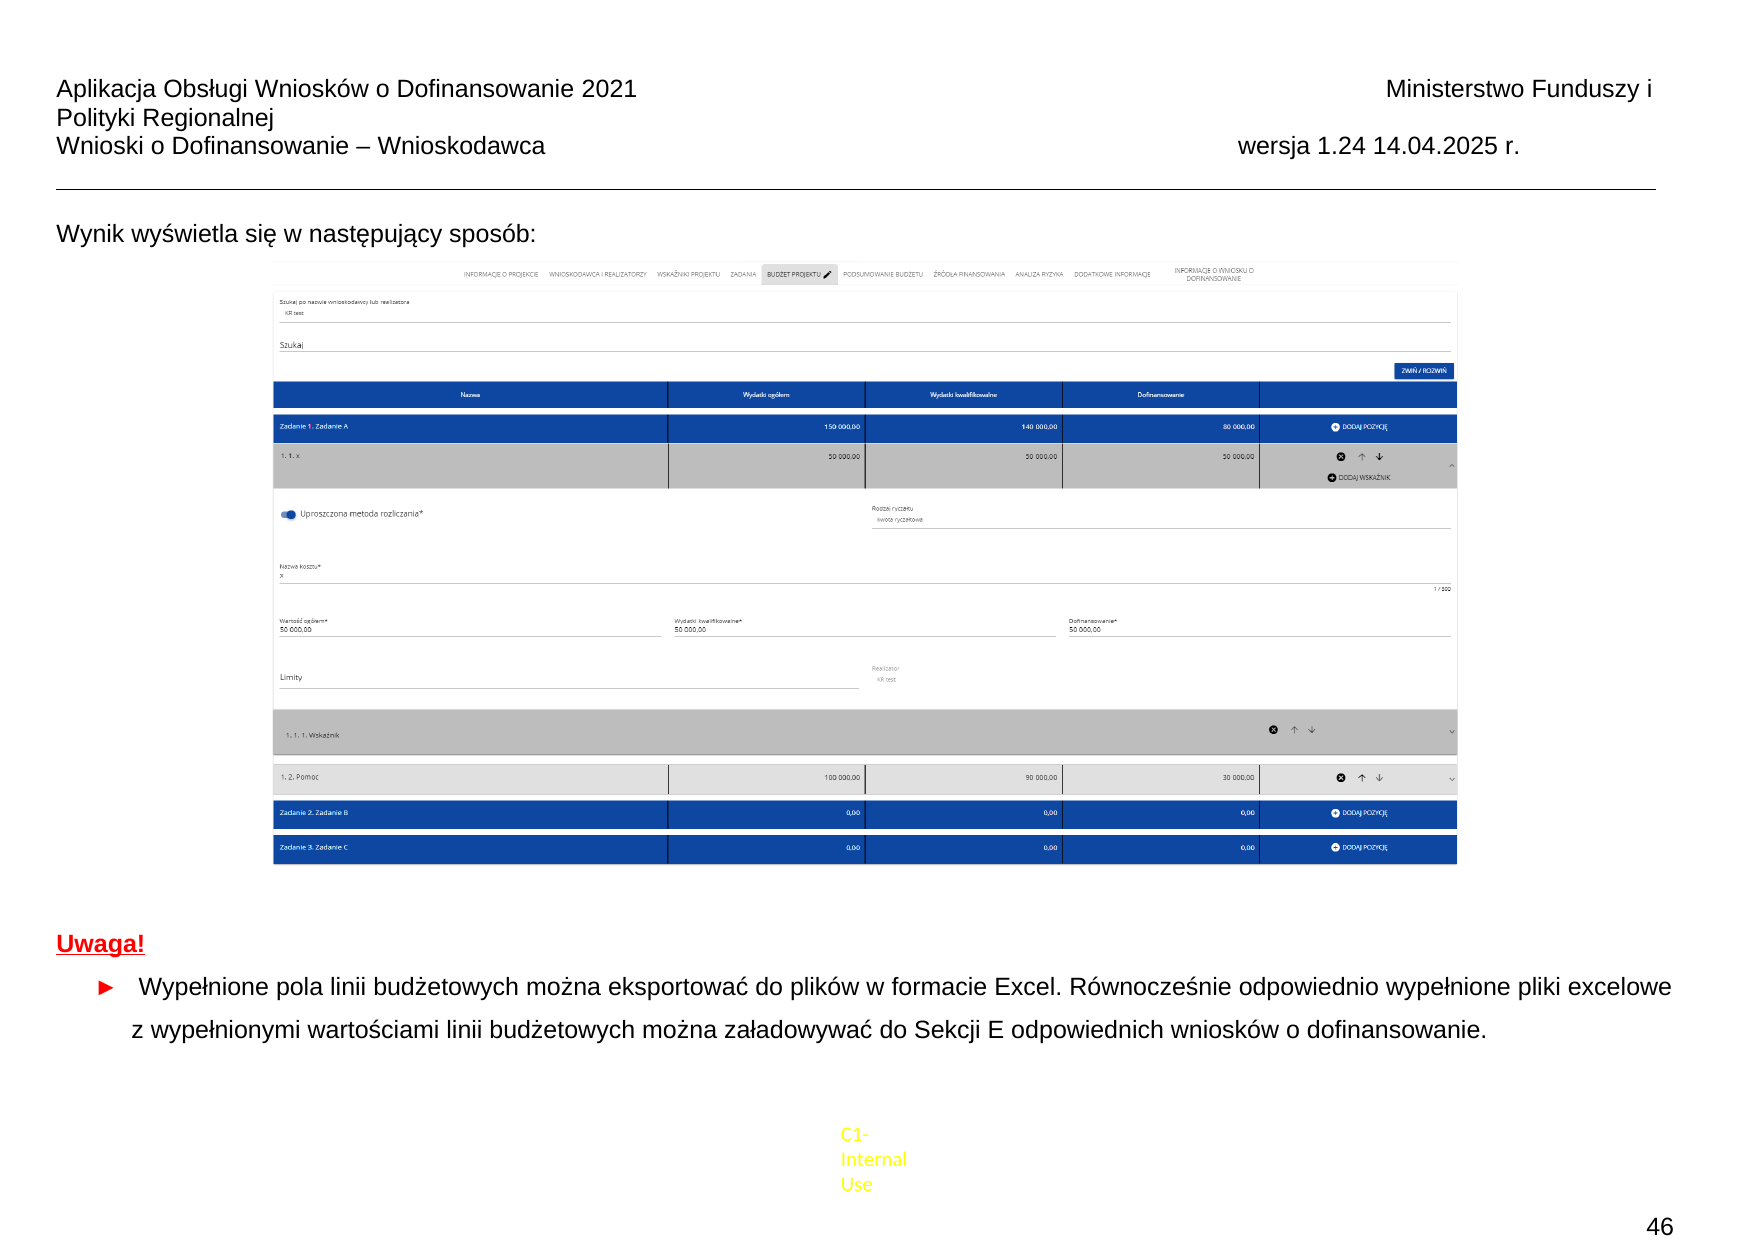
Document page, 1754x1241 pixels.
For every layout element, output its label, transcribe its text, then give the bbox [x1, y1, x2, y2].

picture [271, 261, 1459, 872]
list Wypełnione pola linii budżetowych można eksportować do plików w formacie Excel. Równocześnie odpowiednio wypełnione pliki excelowe z wypełnionymi wartościami linii budżetowych można załadowywać do Sekcji E odpowiednich wniosków o dofinansowanie. [94, 972, 1674, 1044]
text Uwaga! [56, 929, 1674, 958]
text Wynik wyświetla się w następujący sposób: [56, 219, 1674, 247]
